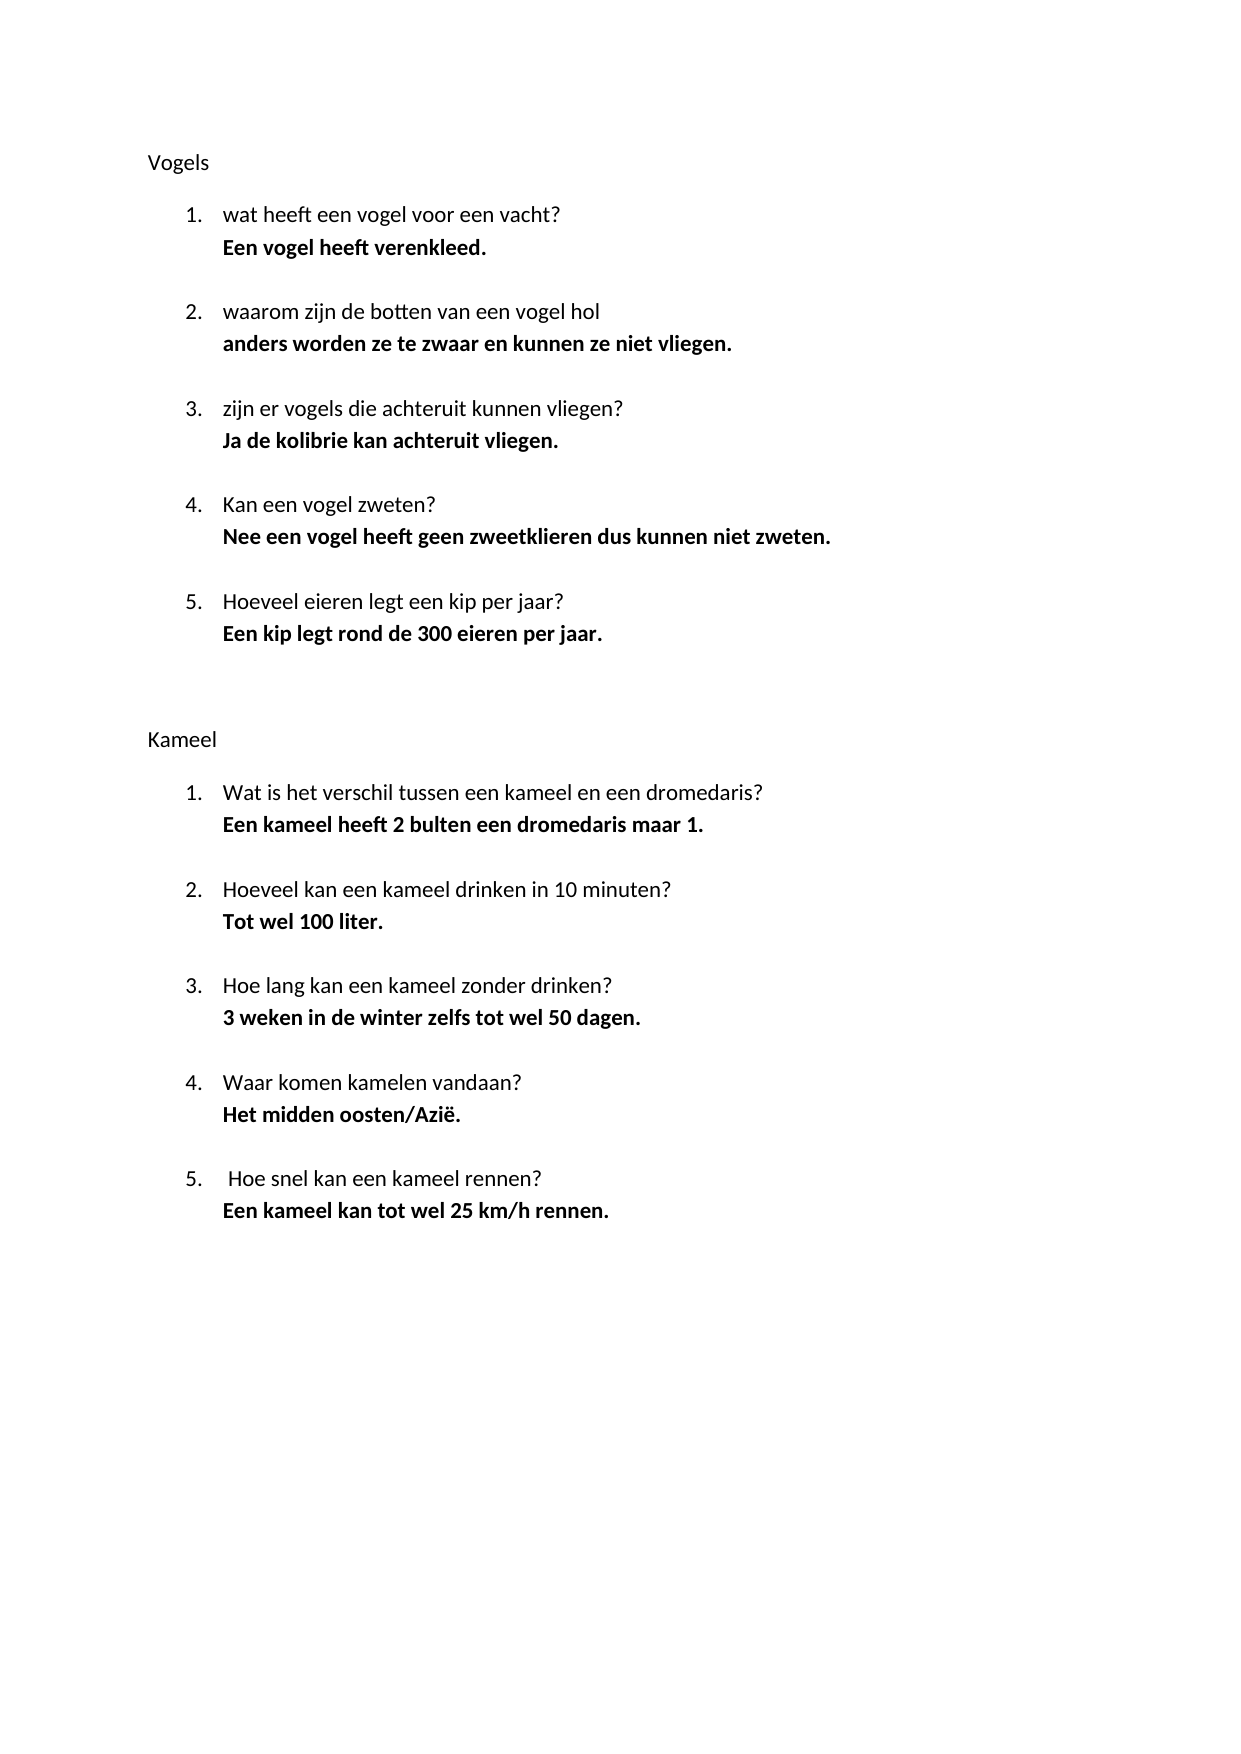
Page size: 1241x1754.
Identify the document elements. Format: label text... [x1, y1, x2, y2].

list Een vogel heeft verenkleed. [223, 233, 1093, 261]
text Kameel [148, 725, 1093, 753]
list Hoeveel eieren legt een kip per jaar? [185, 587, 1093, 615]
list zijn er vogels die achteruit kunnen vliegen? [185, 394, 1093, 422]
list 3 weken in de winter zelfs tot wel 50 dagen. [223, 1003, 1093, 1031]
list Het midden oosten/Azië. [223, 1100, 1093, 1128]
text Vogels [148, 148, 1093, 176]
list Waar komen kamelen vandaan? [185, 1068, 1093, 1096]
list Hoe snel kan een kameel rennen? [185, 1164, 1093, 1192]
list waarom zijn de botten van een vogel hol [185, 297, 1093, 325]
list Wat is het verschil tussen een kameel en een dromedaris? [185, 778, 1093, 806]
list Een kameel heeft 2 bulten een dromedaris maar 1. [223, 810, 1093, 838]
list Hoeveel kan een kameel drinken in 10 minuten? [185, 875, 1093, 903]
list Kan een vogel zweten? [185, 490, 1093, 518]
list Een kameel kan tot wel 25 km/h rennen. [223, 1197, 1093, 1224]
list anders worden ze te zwaar en kunnen ze niet vliegen. [223, 329, 1093, 357]
list Tot wel 100 liter. [223, 907, 1093, 935]
list wat heeft een vogel voor een vacht? [185, 201, 1093, 229]
list Ja de kolibrie kan achteruit vliegen. [223, 426, 1093, 454]
list Een kip legt rond de 300 eieren per jaar. [223, 619, 1093, 647]
list Hoe lang kan een kameel zonder drinken? [185, 971, 1093, 999]
list Nee een vogel heeft geen zweetklieren dus kunnen niet zweten. [223, 522, 1093, 551]
